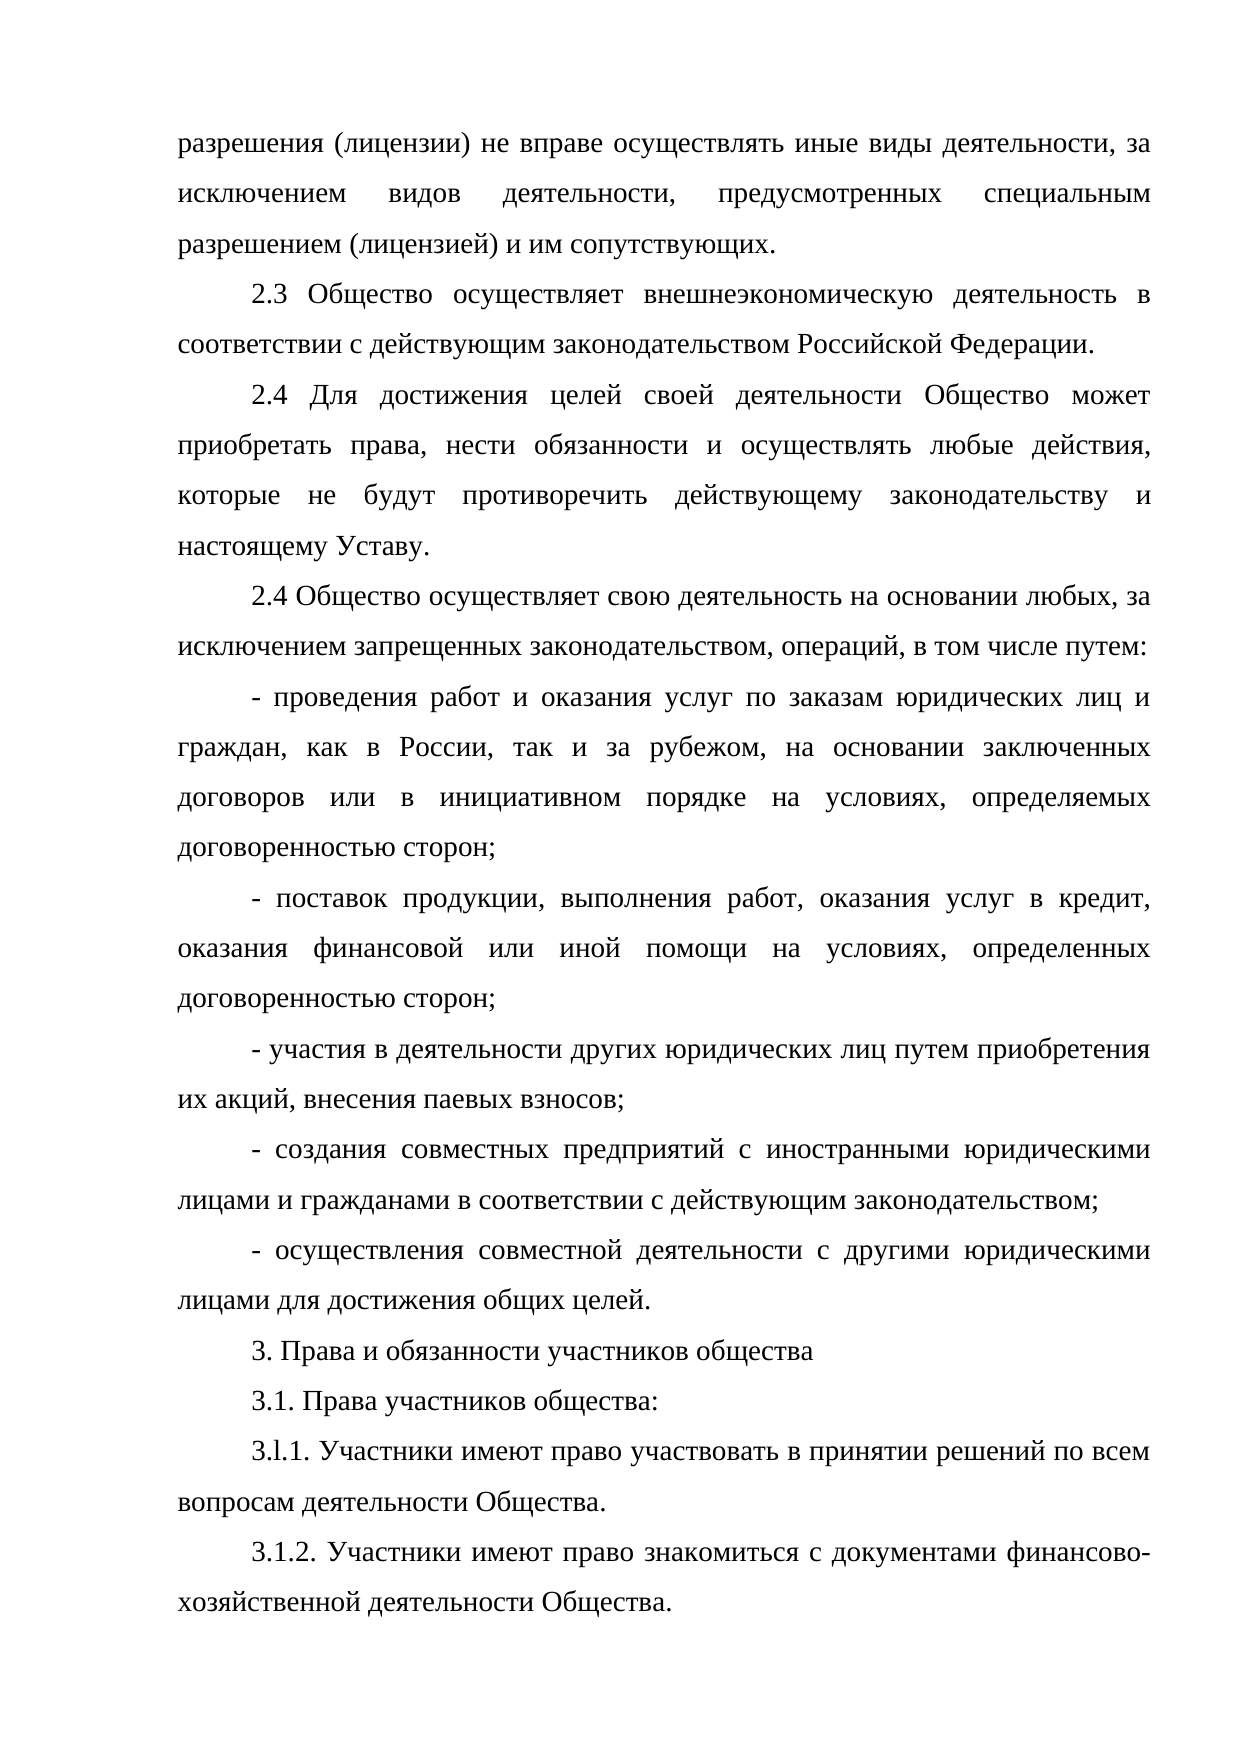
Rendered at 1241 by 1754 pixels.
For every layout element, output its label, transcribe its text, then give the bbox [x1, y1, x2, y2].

text 2.3 Общество осуществляет внешнеэкономическую деятельность в соответствии с действующим законодательством Российской Федерации. [177, 276, 1152, 360]
text - поставок продукции, выполнения работ, оказания услуг в кредит, оказания финансовой или иной помощи на условиях, определенных договоренностью сторон; [177, 880, 1152, 1014]
text 3. Права и обязанности участников общества [177, 1333, 1152, 1366]
text - осуществления совместной деятельности с другими юридическими лицами для достижения общих целей. [177, 1232, 1152, 1316]
text - участия в деятельности других юридических лиц путем приобретения их акций, внесения паевых взносов; [177, 1031, 1152, 1115]
text 3.1.2. Участники имеют право знакомиться с документами финансово-хозяйственной деятельности Общества. [177, 1534, 1152, 1618]
text - создания совместных предприятий с иностранными юридическими лицами и гражданами в соответствии с действующим законодательством; [177, 1131, 1152, 1215]
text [177, 125, 1152, 259]
text - проведения работ и оказания услуг по заказам юридических лиц и граждан, как в России, так и за рубежом, на основании заключенных договоров или в инициативном порядке на условиях, определяемых договоренностью сторон; [177, 679, 1152, 863]
text 3.l.1. Участники имеют право участвовать в принятии решений по всем вопросам деятельности Общества. [177, 1433, 1152, 1517]
text 2.4 Для достижения целей своей деятельности Общество может приобретать права, нести обязанности и осуществлять любые действия, которые не будут противоречить действующему законодательству и настоящему Уставу. [177, 377, 1152, 561]
text 2.4 Общество осуществляет свою деятельность на основании любых, за исключением запрещенных законодательством, операций, в том числе путем: [177, 578, 1152, 662]
text 3.1. Права участников общества: [177, 1383, 1152, 1417]
